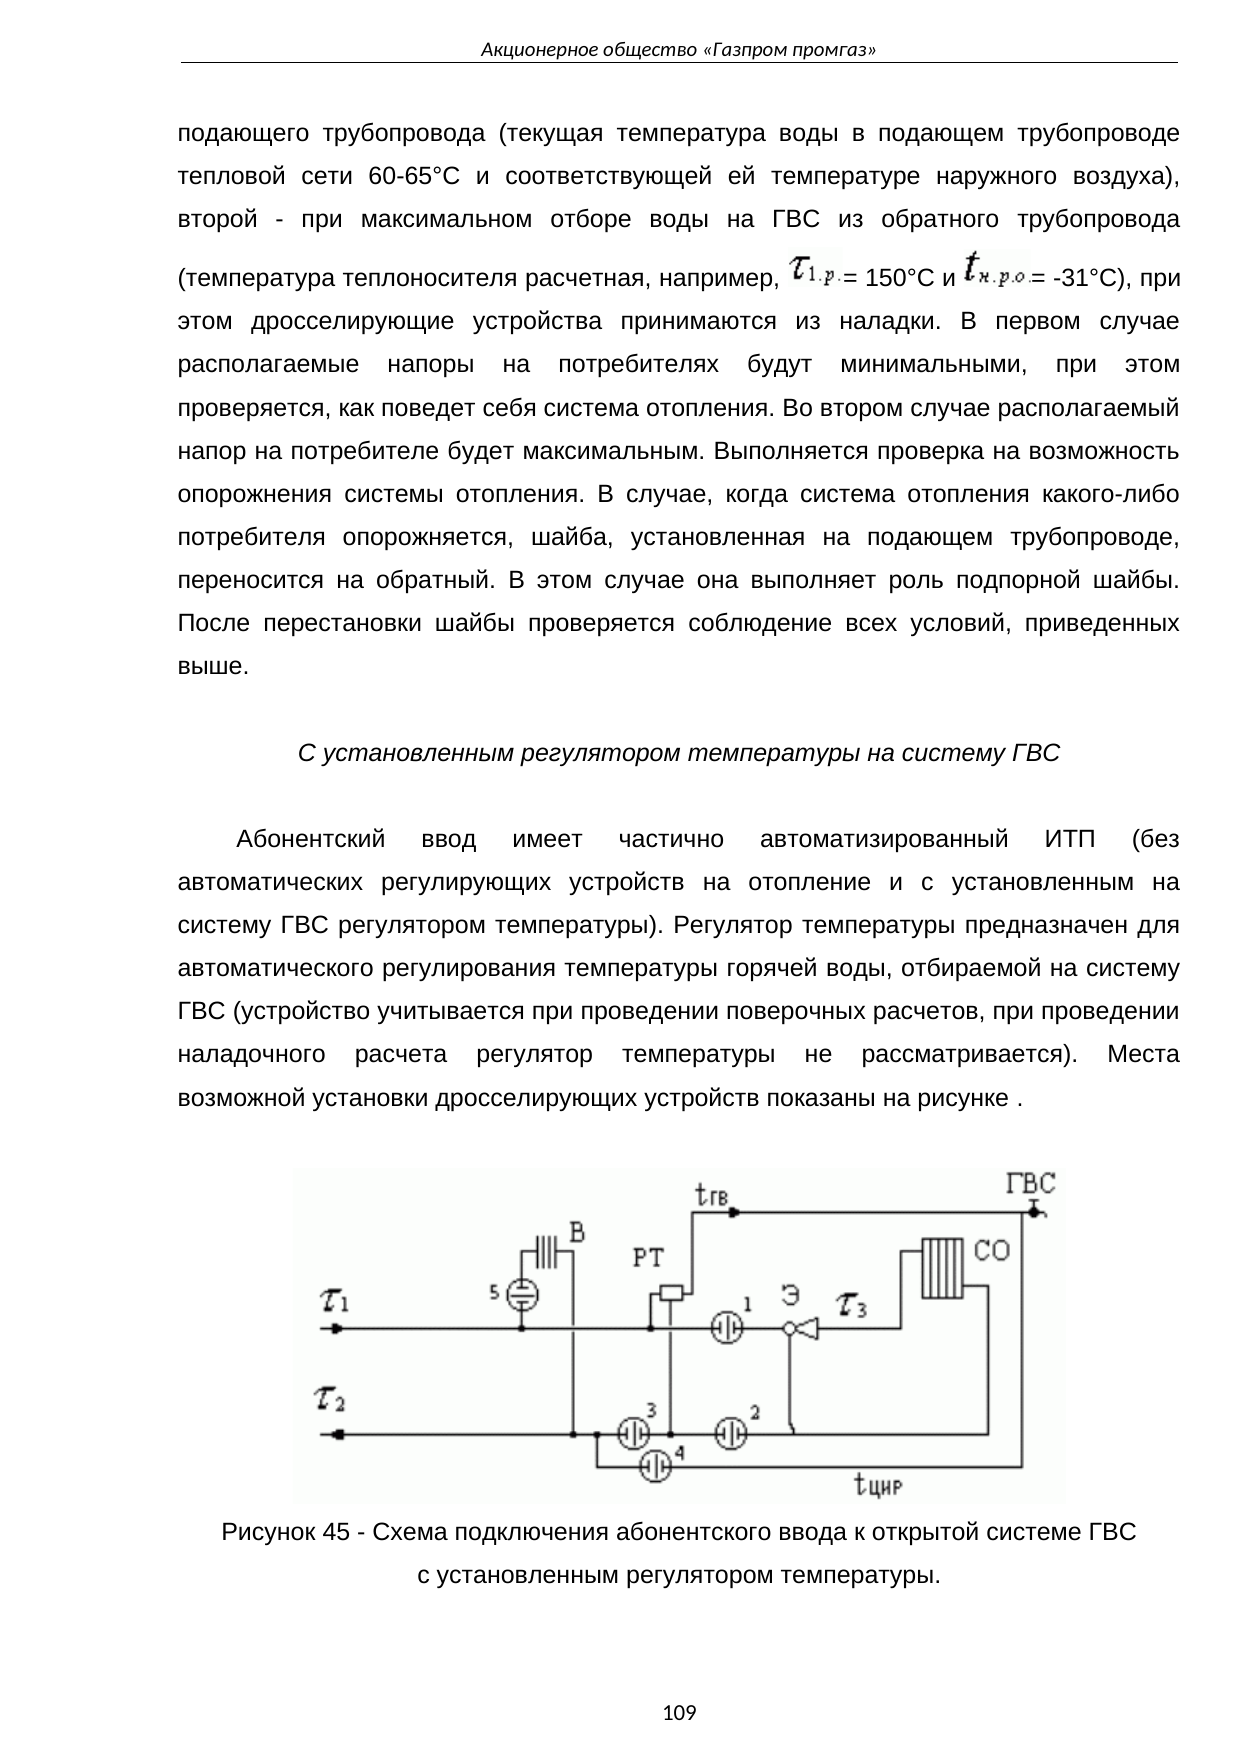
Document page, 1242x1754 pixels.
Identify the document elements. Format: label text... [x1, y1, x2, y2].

text с установленным регулятором температуры. [177, 1560, 1181, 1589]
text Рисунок 45 - Схема подключения абонентского ввода к открытой системе ГВС [177, 1517, 1181, 1546]
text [177, 118, 1181, 680]
text Абонентский ввод имеет частично автоматизированный ИТП (без автоматических регулирующих устройств на отопление и с установленным на систему ГВС регулятором температуры). Регулятор температуры предназначен для автоматического регулирования температуры горячей воды, отбираемой на систему ГВС (устройство учитывается при проведении поверочных расчетов, при проведении наладочного расчета регулятор температуры не рассматривается). Места возможной установки дросселирующих устройств показаны на рисунке 45. [177, 824, 1181, 1111]
text С установленным регулятором температуры на систему ГВС [177, 737, 1181, 766]
